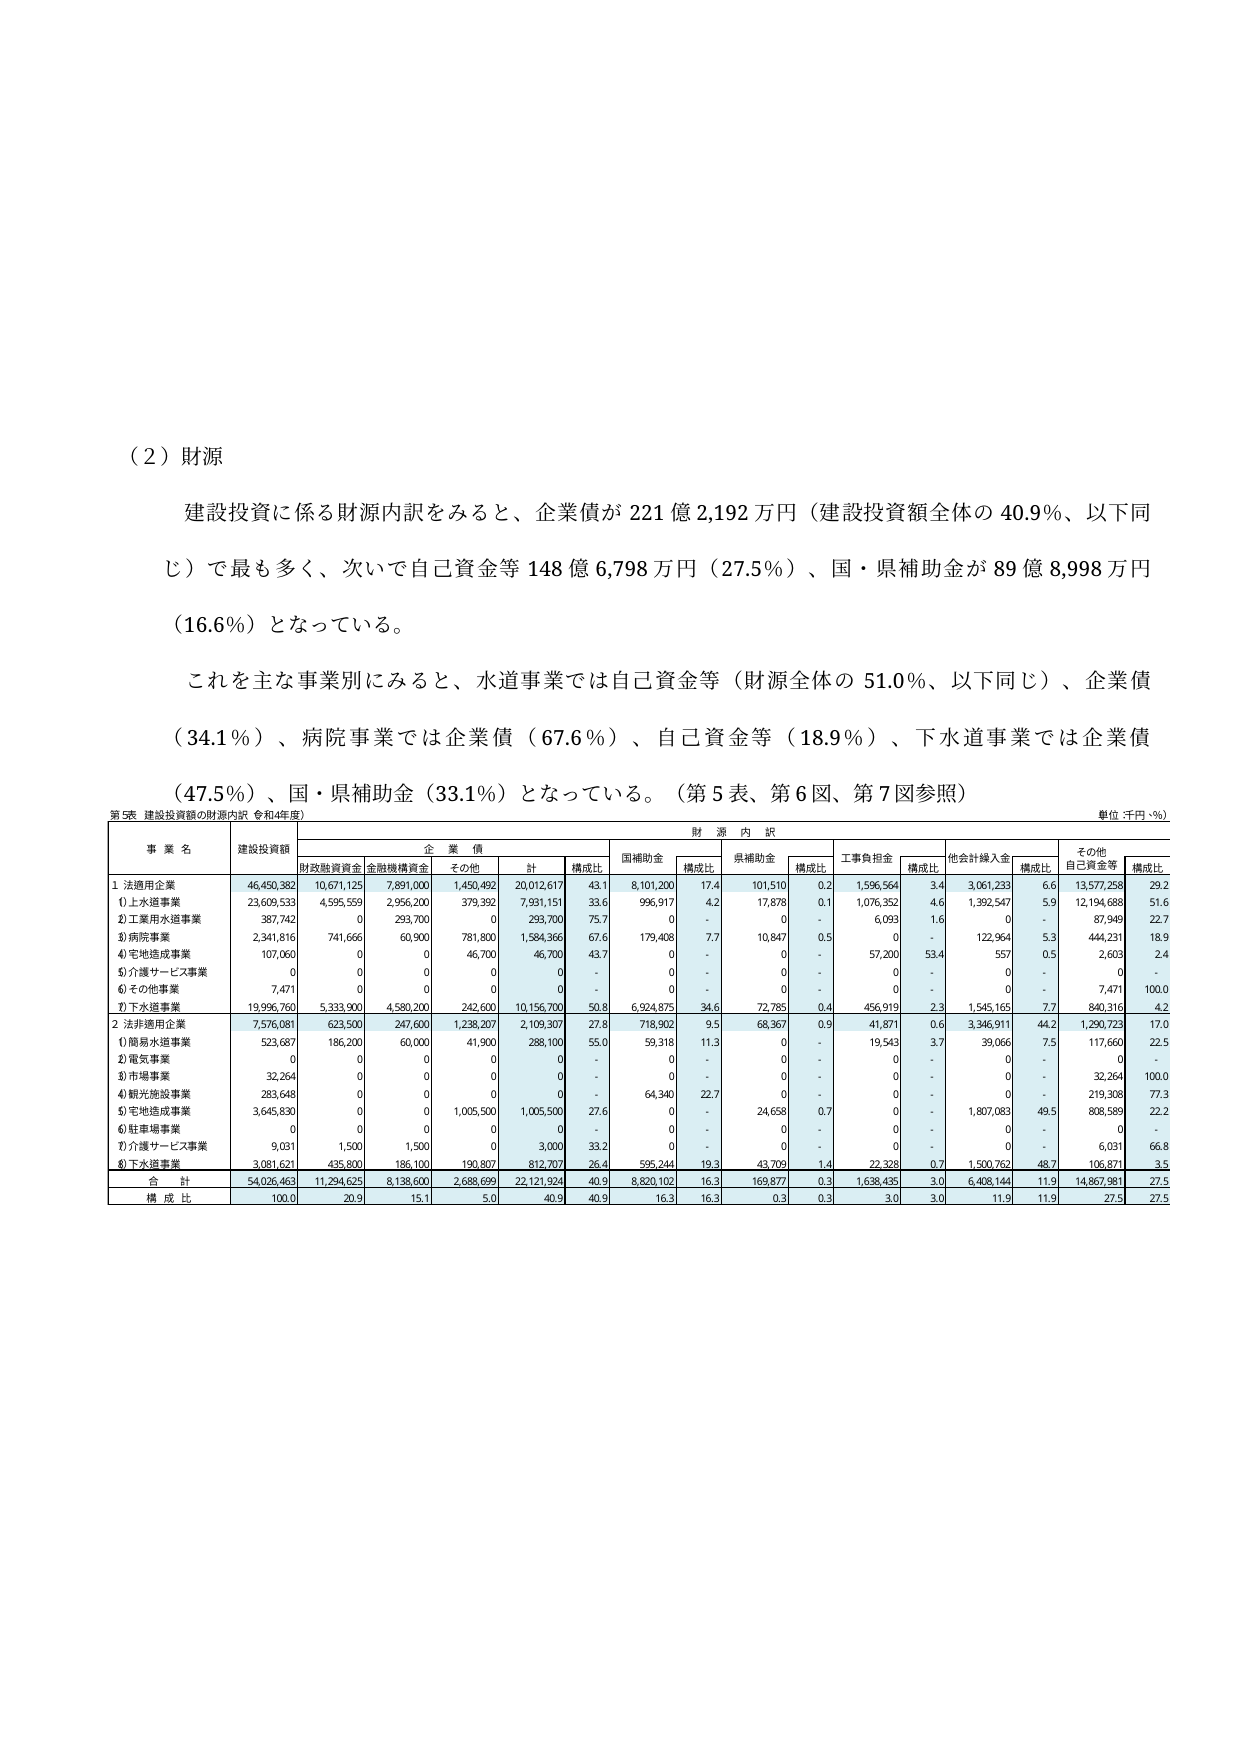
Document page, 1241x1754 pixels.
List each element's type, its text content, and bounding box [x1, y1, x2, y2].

text 建設投資に係る財源内訳をみると、企業債が221億2,192万円（建設投資額全体の40.9％、以下同じ）で最も多く、次いで自己資金等148億6,798万円（27.5％）、国・県補助金が89億8,998万円（16.6％）となっている。 [118, 483, 1152, 652]
text （２）財源 [118, 427, 1152, 483]
text これを主な事業別にみると、水道事業では自己資金等（財源全体の51.0％、以下同じ）、企業債（34.1％）、病院事業では企業債（67.6％）、自己資金等（18.9％）、下水道事業では企業債（47.5％）、国・県補助金（33.1％）となっている。（第5表、第6図、第7図参照） [118, 652, 1152, 821]
